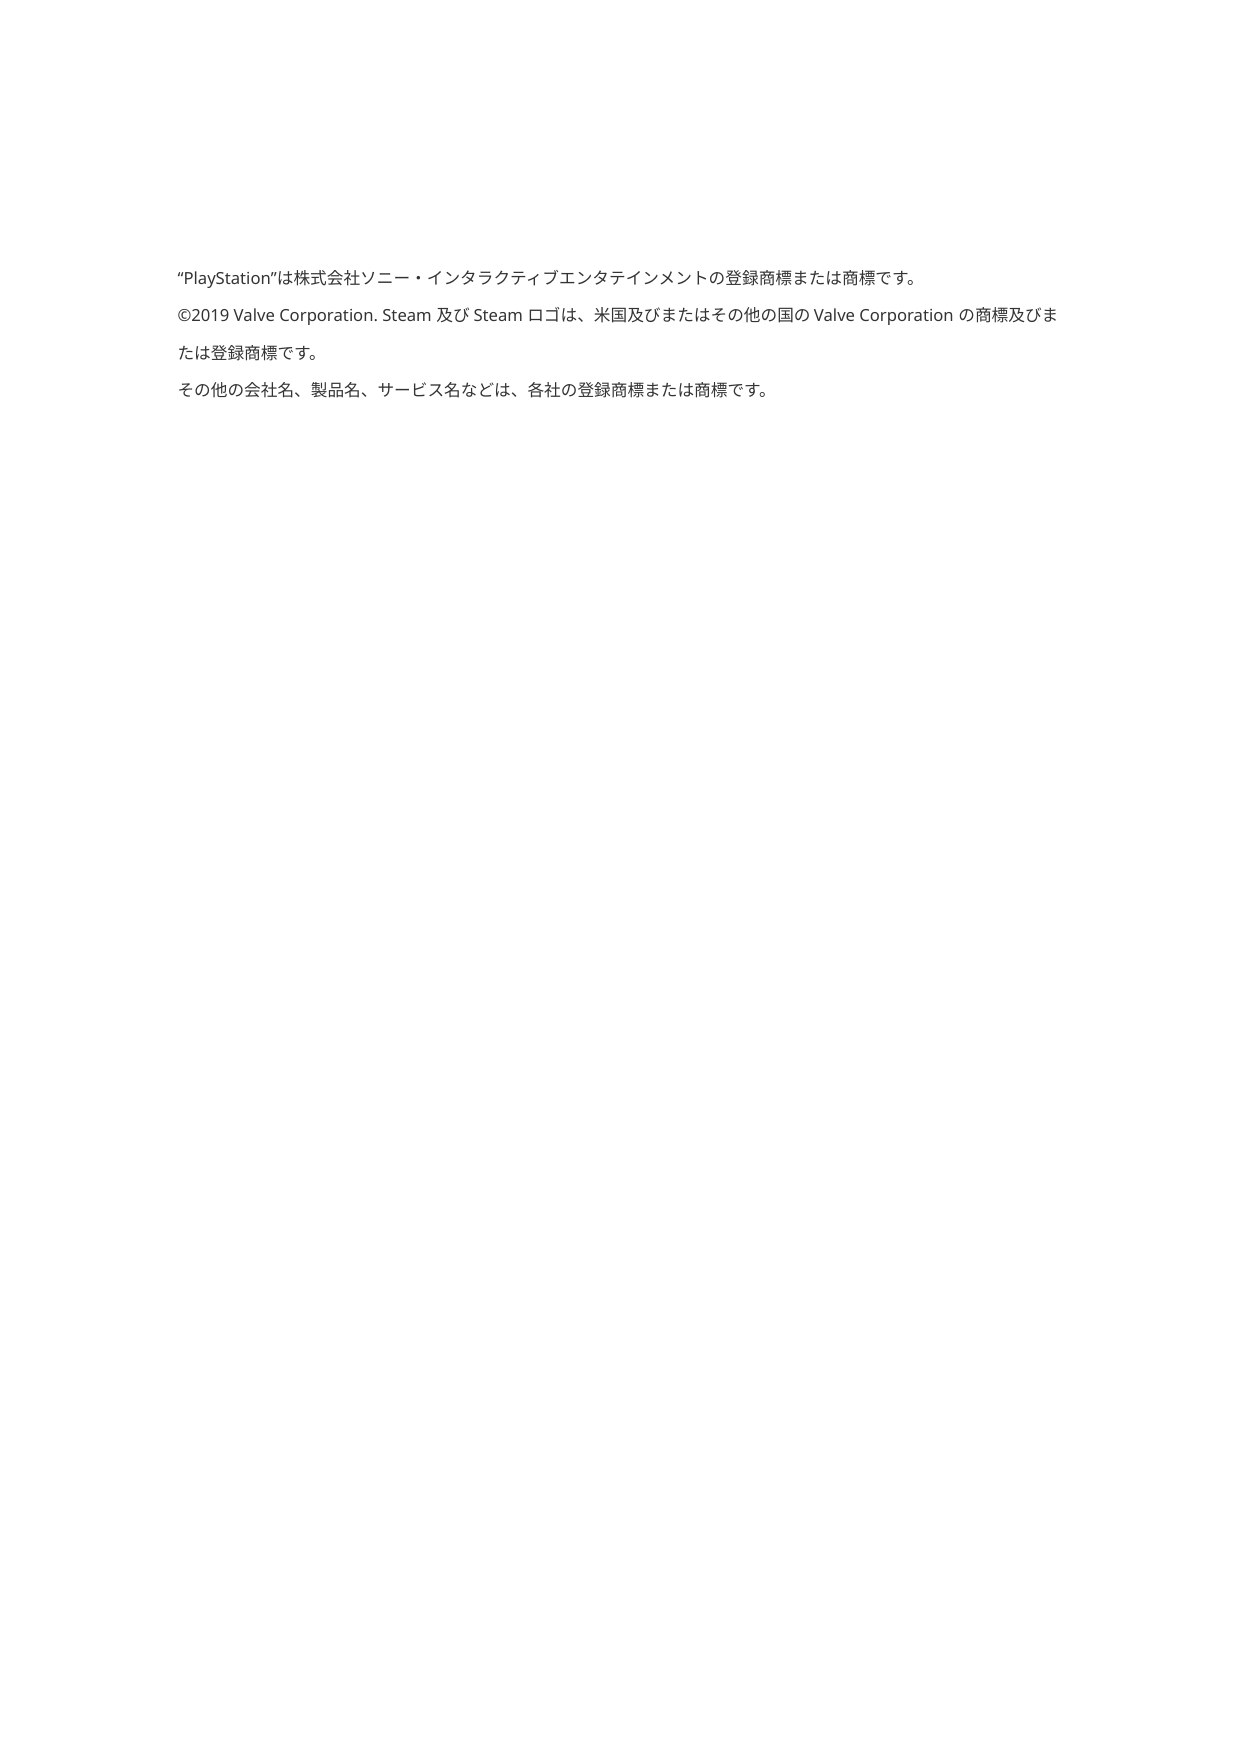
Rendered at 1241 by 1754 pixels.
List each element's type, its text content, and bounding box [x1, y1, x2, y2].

text “PlayStation”は株式会社ソニー・インタラクティブエンタテインメントの登録商標または商標です。 ©2019 Valve Corporation. Steam 及び Steam ロゴは、米国及びまたはその他の国のValve Corporation の商標及びまたは登録商標です。 [177, 258, 1063, 371]
text その他の会社名、製品名、サービス名などは、各社の登録商標または商標です。 [177, 371, 1063, 408]
